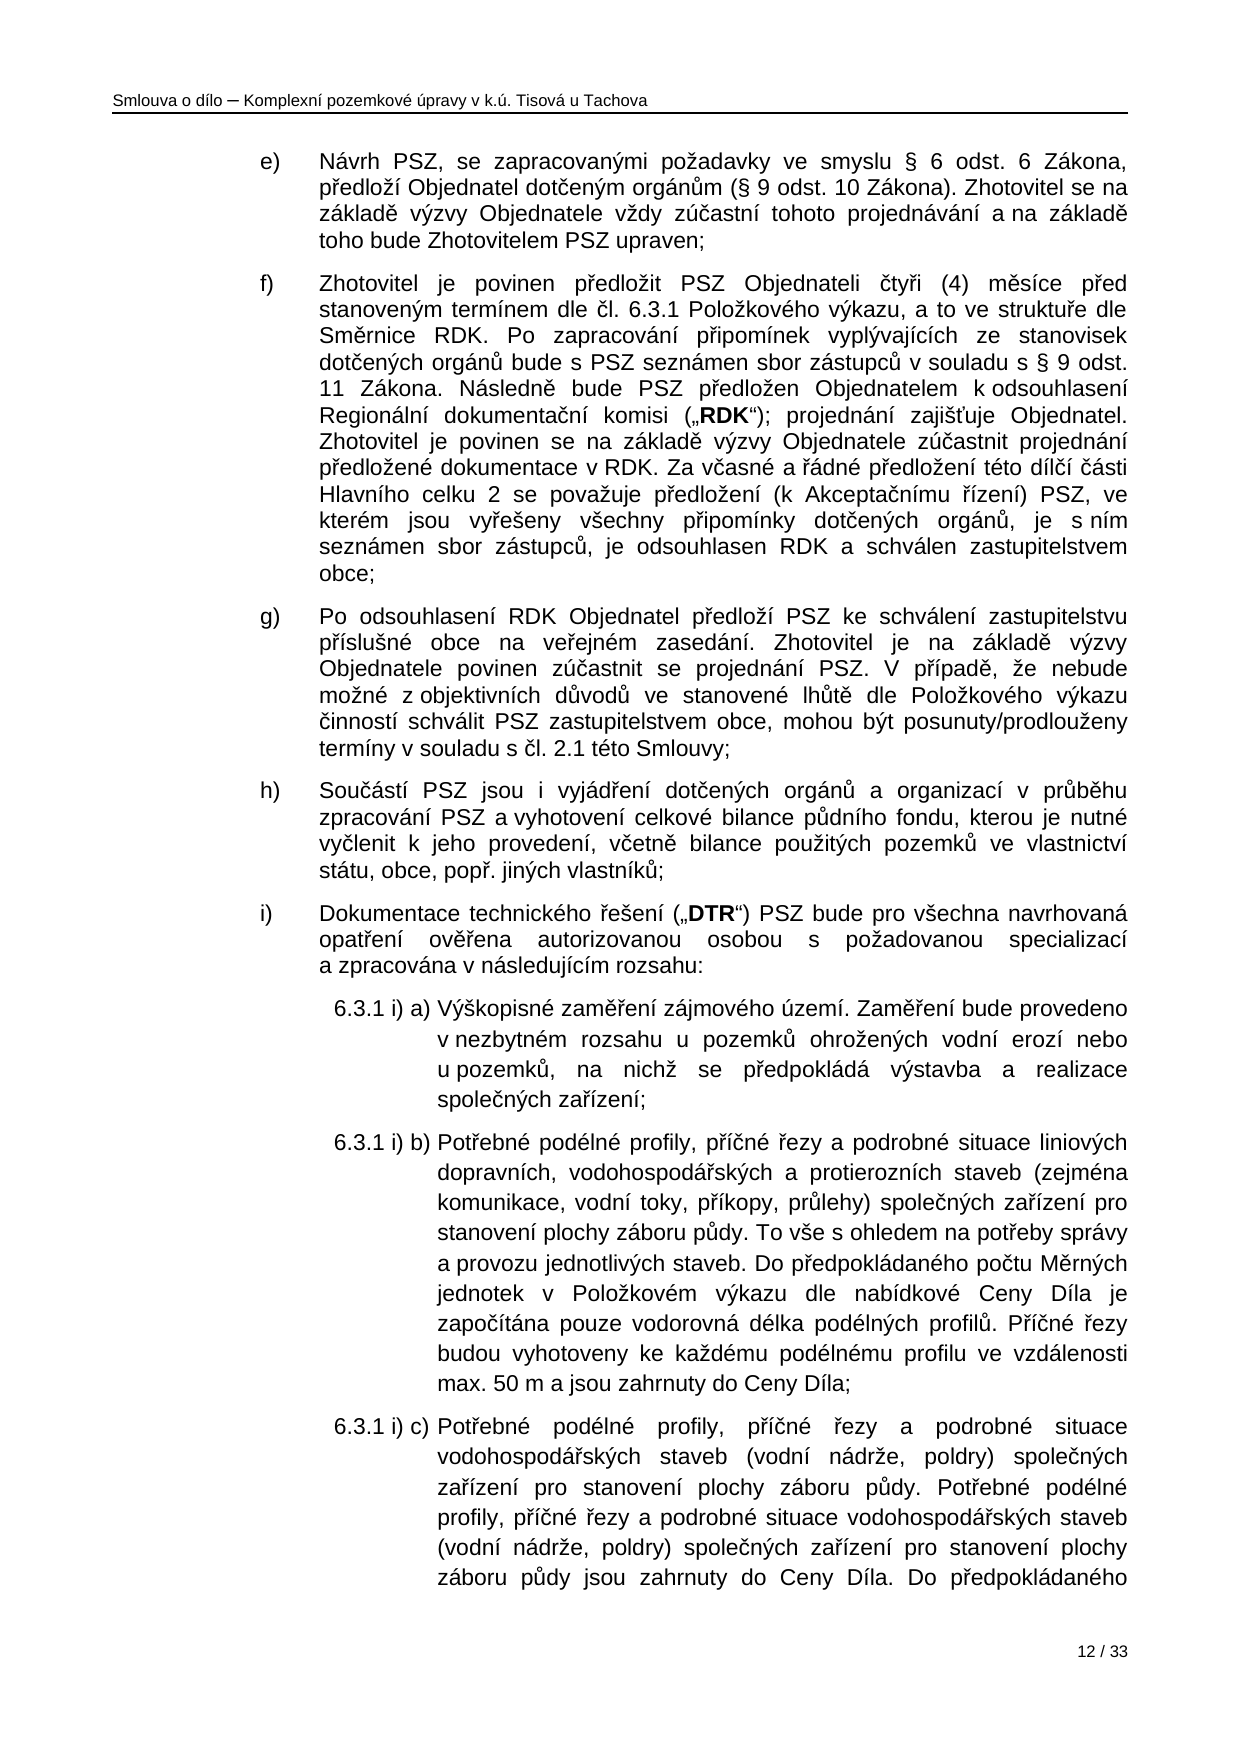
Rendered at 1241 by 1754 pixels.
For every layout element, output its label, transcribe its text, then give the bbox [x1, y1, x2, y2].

list Po odsouhlasení RDK Objednatel předloží PSZ ke schválení zastupitelstvu příslušné obce na veřejném zasedání. Zhotovitel je na základě výzvy Objednatele povinen zúčastnit se projednání PSZ. V případě, že nebude možné z objektivních důvodů ve stanovené lhůtě dle Položkového výkazu činností schválit PSZ zastupitelstvem obce, mohou být posunuty/prodlouženy termíny v souladu s čl. 2.1 této Smlouvy; [260, 603, 1128, 761]
list Součástí PSZ jsou i vyjádření dotčených orgánů a organizací v průběhu zpracování PSZ a vyhotovení celkové bilance půdního fondu, kterou je nutné vyčlenit k jeho provedení, včetně bilance použitých pozemků ve vlastnictví státu, obce, popř. jiných vlastníků; [260, 777, 1128, 883]
list Návrh PSZ, se zapracovanými požadavky ve smyslu § 6 odst. 6 Zákona, předloží Objednatel dotčeným orgánům (§ 9 odst. 10 Zákona). Zhotovitel se na základě výzvy Objednatele vždy zúčastní tohoto projednávání a na základě toho bude Zhotovitelem PSZ upraven; [260, 148, 1128, 253]
list Dokumentace technického řešení („DTR“) PSZ bude pro všechna navrhovaná opatření ověřena autorizovanou osobou s požadovanou specializací a zpracována v následujícím rozsahu: [260, 899, 1128, 979]
list Výškopisné zaměření zájmového území. Zaměření bude provedeno v nezbytném rozsahu u pozemků ohrožených vodní erozí nebo u pozemků, na nichž se předpokládá výstavba a realizace společných zařízení; [334, 995, 1128, 1112]
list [334, 1413, 1128, 1590]
list Potřebné podélné profily, příčné řezy a podrobné situace liniových dopravních, vodohospodářských a protierozních staveb (zejména komunikace, vodní toky, příkopy, průlehy) společných zařízení pro stanovení plochy záboru půdy. To vše s ohledem na potřeby správy a provozu jednotlivých staveb. Do předpokládaného počtu Měrných jednotek v Položkovém výkazu dle nabídkové Ceny Díla je započítána pouze vodorovná délka podélných profilů. Příčné řezy budou vyhotoveny ke každému podélnému profilu ve vzdálenosti max. 50 m a jsou zahrnuty do Ceny Díla; [334, 1129, 1128, 1397]
list Zhotovitel je povinen předložit PSZ Objednateli čtyři (4) měsíce před stanoveným termínem dle čl. 6.3.1 Položkového výkazu, a to ve struktuře dle Směrnice RDK. Po zapracování připomínek vyplývajících ze stanovisek dotčených orgánů bude s PSZ seznámen sbor zástupců v souladu s § 9 odst. 11 Zákona. Následně bude PSZ předložen Objednatelem k odsouhlasení Regionální dokumentační komisi („RDK“); projednání zajišťuje Objednatel. Zhotovitel je povinen se na základě výzvy Objednatele zúčastnit projednání předložené dokumentace v RDK. Za včasné a řádné předložení této dílčí části Hlavního celku 2 se považuje předložení (k Akceptačnímu řízení) PSZ, ve kterém jsou vyřešeny všechny připomínky dotčených orgánů, je s ním seznámen sbor zástupců, je odsouhlasen RDK a schválen zastupitelstvem obce; [260, 270, 1128, 586]
